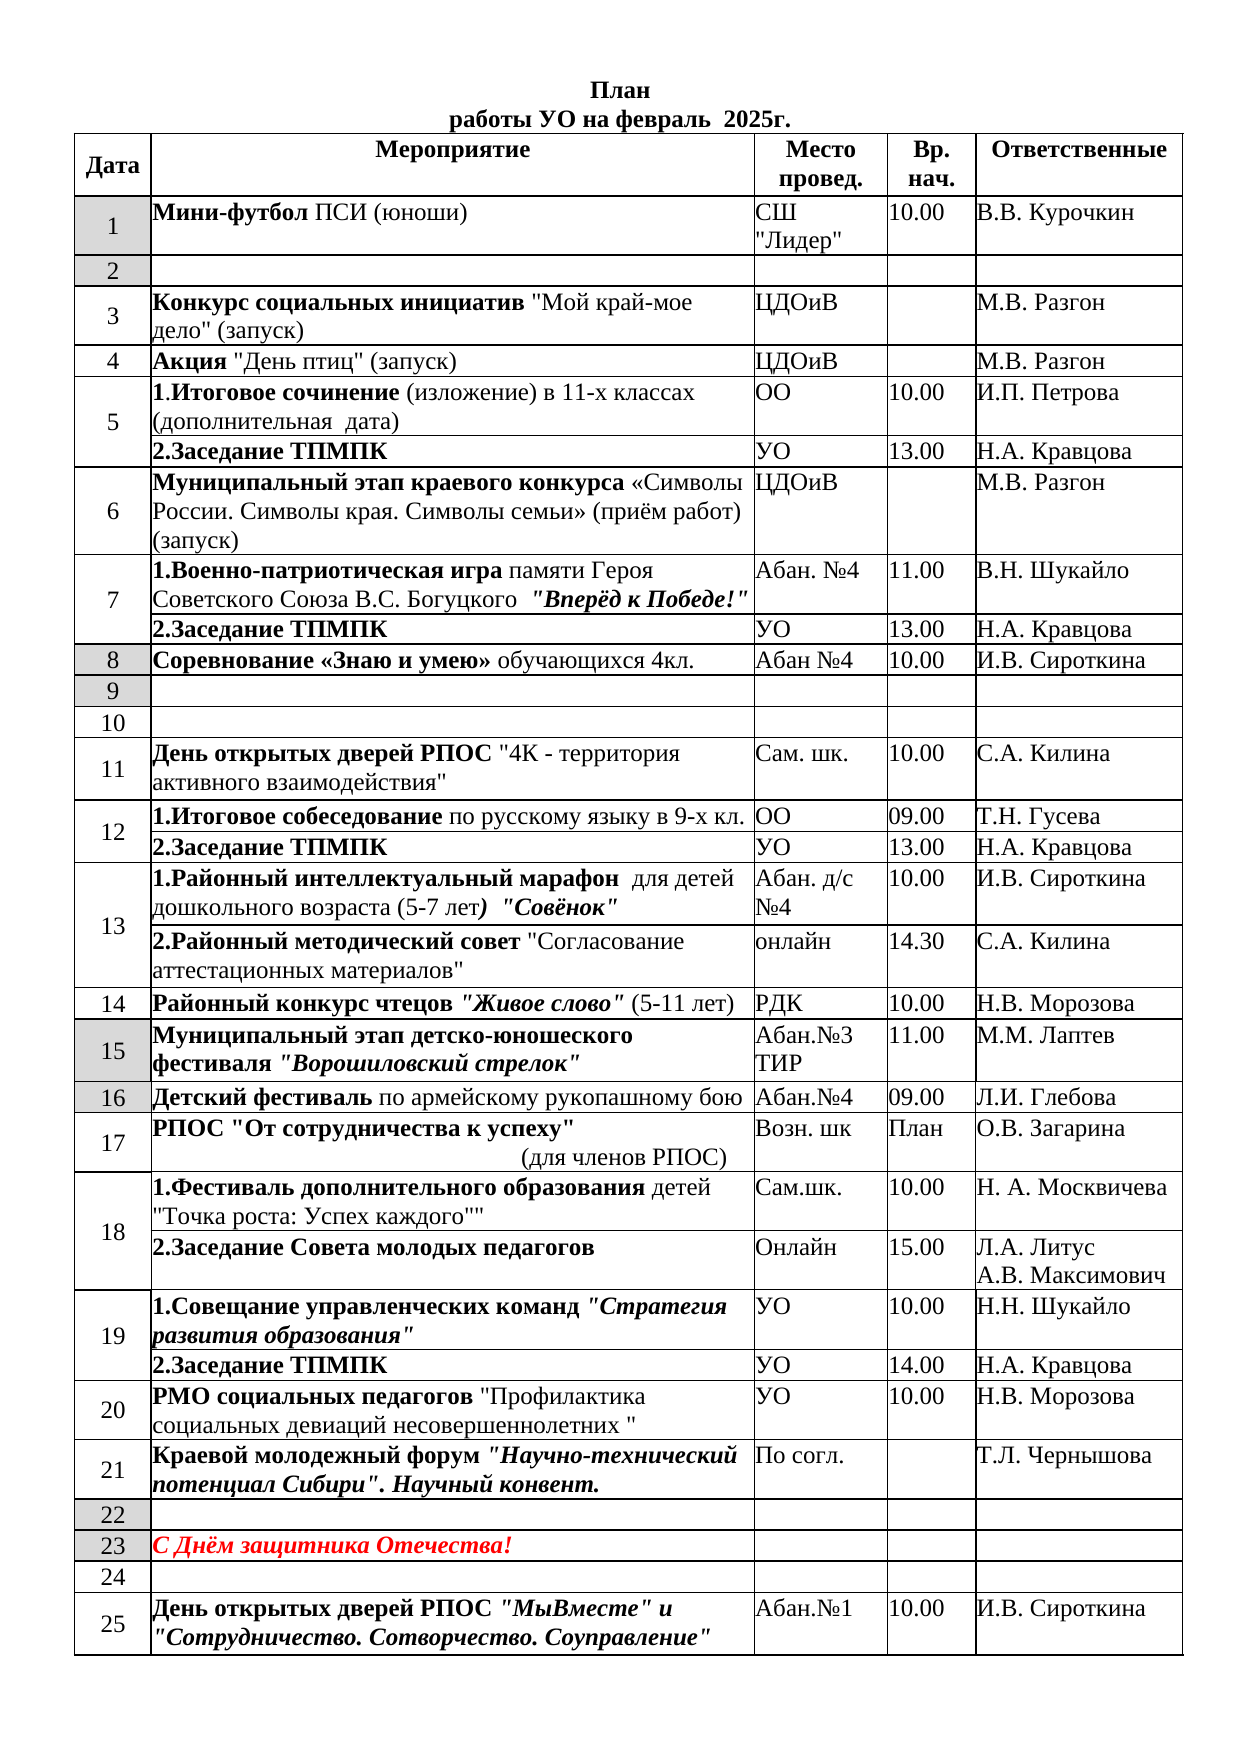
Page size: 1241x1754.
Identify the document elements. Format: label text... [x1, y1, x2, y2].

table_cell 14.00 [888, 1350, 975, 1380]
table_cell 9 [75, 676, 150, 706]
table_header Вр. нач. [888, 134, 975, 195]
table_cell Акция "День птиц" (запуск) [152, 346, 754, 376]
table_cell Н.Н. Шукайло [977, 1290, 1182, 1348]
table_cell 11.00 [888, 555, 975, 613]
table_cell УО [755, 436, 887, 466]
table_cell По согл. [755, 1440, 887, 1498]
table_cell [888, 468, 975, 554]
table_cell [888, 346, 975, 376]
table_cell Абан. д/с №4 [755, 863, 887, 924]
text План [75, 75, 1165, 104]
table_cell 10.00 [888, 1290, 975, 1348]
table_cell ОО [755, 377, 887, 435]
table_cell 25 [75, 1593, 150, 1654]
table_cell Т.Н. Гусева [977, 801, 1182, 831]
table_cell 13.00 [888, 436, 975, 466]
table_cell 15.00 [888, 1231, 975, 1289]
table_cell 6 [75, 468, 150, 554]
table_cell 13 [75, 863, 150, 987]
table_cell Л.И. Глебова [976, 1082, 1182, 1112]
table_cell Муниципальный этап краевого конкурса «Символы России. Символы края. Символы семьи» (приём работ)(запуск) [152, 468, 754, 554]
table_cell М.В. Разгон [977, 287, 1182, 344]
table_cell 13.00 [888, 615, 975, 643]
table_cell [755, 1500, 887, 1529]
table_cell 2.Районный методический совет "Согласование аттестационных материалов" [152, 926, 754, 987]
table_cell 8 [75, 645, 150, 674]
table_cell УО [755, 832, 887, 862]
table_cell День открытых дверей РПОС "4К - территория активного взаимодействия" [152, 738, 754, 799]
table_cell ЦДОиВ [755, 346, 887, 376]
table_cell РПОС "От сотрудничества к успеху" (для членов РПОС) [152, 1113, 754, 1171]
table_cell 09.00 [888, 1082, 975, 1112]
table_cell [152, 707, 754, 737]
table_cell Н. А. Москвичева [976, 1172, 1182, 1230]
table_cell Соревнование «Знаю и умею» обучающихся 4кл. [152, 645, 754, 674]
table_cell 16 [75, 1082, 151, 1112]
table_cell 22 [75, 1500, 150, 1529]
table_cell [977, 1562, 1182, 1592]
table_cell УО [755, 1350, 887, 1380]
table_cell Возн. шк [755, 1113, 887, 1171]
table_cell 11.00 [888, 1020, 975, 1081]
table_cell 18 [75, 1173, 151, 1289]
table_cell [977, 676, 1182, 706]
table_cell Н.А. Кравцова [977, 615, 1182, 643]
table_cell Т.Л. Чернышова [977, 1440, 1182, 1498]
table_cell В.Н. Шукайло [977, 555, 1182, 613]
table_cell Онлайн [755, 1231, 887, 1289]
table_cell 1.Фестиваль дополнительного образования детей "Точка роста: Успех каждого"" [152, 1172, 754, 1230]
table_cell 20 [75, 1381, 150, 1439]
table_cell [152, 676, 754, 706]
table_cell [888, 1440, 975, 1498]
table_cell И.В. Сироткина [977, 645, 1182, 674]
table_cell 17 [75, 1113, 151, 1171]
table_cell [755, 676, 887, 706]
table_cell День открытых дверей РПОС "МыВместе" и "Сотрудничество. Сотворчество. Соуправление" [152, 1593, 754, 1654]
table_header Дата [75, 134, 150, 195]
table_cell 1.Итоговое собеседование по русскому языку в 9-х кл. [152, 801, 754, 831]
table_cell С.А. Килина [977, 738, 1182, 799]
table_cell 1.Районный интеллектуальный марафон для детей дошкольного возраста (5-7 лет) "Совёнок" [152, 863, 754, 924]
table_cell 10.00 [888, 863, 975, 924]
table_cell И.В. Сироткина [977, 1593, 1182, 1654]
table_cell М.В. Разгон [977, 468, 1182, 554]
table_header Место провед. [755, 134, 887, 195]
table_cell 09.00 [888, 801, 975, 831]
table_cell 21 [75, 1440, 150, 1498]
table_cell 10.00 [888, 738, 975, 799]
table_cell [152, 1562, 754, 1592]
table_cell 15 [75, 1020, 150, 1081]
table_cell Районный конкурс чтецов "Живое слово" (5-11 лет) [152, 988, 754, 1018]
table_cell ЦДОиВ [755, 468, 887, 554]
table_cell 2.Заседание ТПМПК [152, 1350, 754, 1380]
table_cell 2.Заседание ТПМПК [152, 615, 754, 643]
table_cell Абан.№3 ТИР [755, 1020, 887, 1081]
table_cell [888, 1562, 975, 1592]
table_cell Конкурс социальных инициатив "Мой край-мое дело" (запуск) [152, 287, 754, 344]
table_cell [152, 1500, 754, 1529]
table_cell Абан. №4 [755, 555, 887, 613]
table_cell 10.00 [888, 1381, 975, 1439]
table_cell О.В. Загарина [976, 1113, 1182, 1171]
table_cell 24 [75, 1562, 150, 1592]
table_cell 1.Военно-патриотическая игра памяти Героя Советского Союза В.С. Богуцкого "Вперёд к Победе!" [152, 555, 754, 613]
table_cell 7 [75, 555, 150, 643]
table_cell 2.Заседание Совета молодых педагогов [152, 1231, 754, 1289]
table_cell 10.00 [888, 988, 975, 1018]
table_cell План [888, 1113, 975, 1171]
table_cell 13.00 [888, 832, 975, 862]
table_cell М.В. Разгон [977, 346, 1182, 376]
table_cell [977, 256, 1182, 285]
table_cell [888, 256, 975, 285]
table_cell 10.00 [888, 197, 975, 254]
table_cell М.М. Лаптев [977, 1020, 1182, 1081]
table_cell Сам. шк. [755, 738, 887, 799]
table_cell В.В. Курочкин [977, 197, 1182, 254]
table_cell Л.А. Литус А.В. Максимович [976, 1231, 1182, 1289]
table_cell [755, 1562, 887, 1592]
table_cell С.А. Килина [977, 926, 1182, 987]
table_cell Абан.№4 [755, 1082, 887, 1112]
table_cell 2.Заседание ТПМПК [152, 832, 754, 862]
table_cell 10 [75, 707, 150, 737]
table_cell ЦДОиВ [755, 287, 887, 344]
table_cell [888, 707, 975, 737]
table_cell УО [755, 615, 887, 643]
table_cell 11 [75, 738, 150, 799]
table_cell [977, 707, 1182, 737]
table_cell Краевой молодежный форум "Научно-технический потенциал Сибири". Научный конвент. [152, 1440, 754, 1498]
table_cell 1 [75, 197, 150, 254]
table_cell 19 [75, 1291, 150, 1380]
table_cell Сам.шк. [755, 1172, 887, 1230]
table_cell 12 [75, 801, 150, 862]
table_cell И.В. Сироткина [977, 863, 1182, 924]
table_cell УО [755, 1381, 887, 1439]
table_cell РДК [755, 988, 887, 1018]
table_cell С Днём защитника Отечества! [152, 1531, 754, 1560]
table_cell И.П. Петрова [977, 377, 1182, 435]
table_cell 10.00 [888, 1172, 975, 1230]
table_cell 2 [75, 256, 150, 285]
table_cell [977, 1531, 1182, 1560]
table_cell 10.00 [888, 377, 975, 435]
table_cell [755, 707, 887, 737]
table_cell Н.В. Морозова [977, 988, 1182, 1018]
table_cell Мини-футбол ПСИ (юноши) [152, 197, 754, 254]
table_cell 14.30 [888, 926, 975, 987]
table_cell Н.В. Морозова [977, 1381, 1182, 1439]
table_cell Абан.№1 [755, 1593, 887, 1654]
table_cell 1.Итоговое сочинение (изложение) в 11-х классах (дополнительная дата) [152, 377, 754, 435]
table_cell 10.00 [888, 1593, 975, 1654]
table_cell [977, 1500, 1182, 1529]
table_cell УО [755, 1290, 887, 1348]
table_cell Н.А. Кравцова [977, 436, 1182, 466]
table_cell 10.00 [888, 645, 975, 674]
table_cell РМО социальных педагогов "Профилактика социальных девиаций несовершеннолетних " [152, 1381, 754, 1439]
table_cell [888, 676, 975, 706]
table_cell [755, 1531, 887, 1560]
table_cell 23 [75, 1531, 150, 1560]
table_cell Н.А. Кравцова [977, 832, 1182, 862]
text работы УО на февраль 2025г. [75, 104, 1165, 132]
table_cell [755, 256, 887, 285]
table_header Мероприятие [152, 134, 754, 195]
table_cell 1.Совещание управленческих команд "Стратегия развития образования" [152, 1290, 754, 1348]
table_cell 2.Заседание ТПМПК [152, 436, 754, 466]
table_cell 3 [75, 287, 150, 344]
table_cell Абан №4 [755, 645, 887, 674]
table_cell [888, 1531, 975, 1560]
table_cell [152, 256, 754, 285]
table_cell Детский фестиваль по армейскому рукопашному бою [152, 1082, 754, 1112]
table_cell ОО [755, 801, 887, 831]
table_cell [888, 287, 975, 344]
table_cell онлайн [755, 926, 887, 987]
table_cell СШ "Лидер" [755, 197, 887, 254]
table_cell Муниципальный этап детско-юношеского фестиваля "Ворошиловский стрелок" [152, 1020, 754, 1081]
table_cell 14 [75, 988, 150, 1018]
table_cell [888, 1500, 975, 1529]
table_cell 5 [75, 377, 150, 466]
table_header Ответственные [977, 134, 1182, 195]
table_cell 4 [75, 346, 150, 376]
table_cell Н.А. Кравцова [977, 1350, 1182, 1380]
